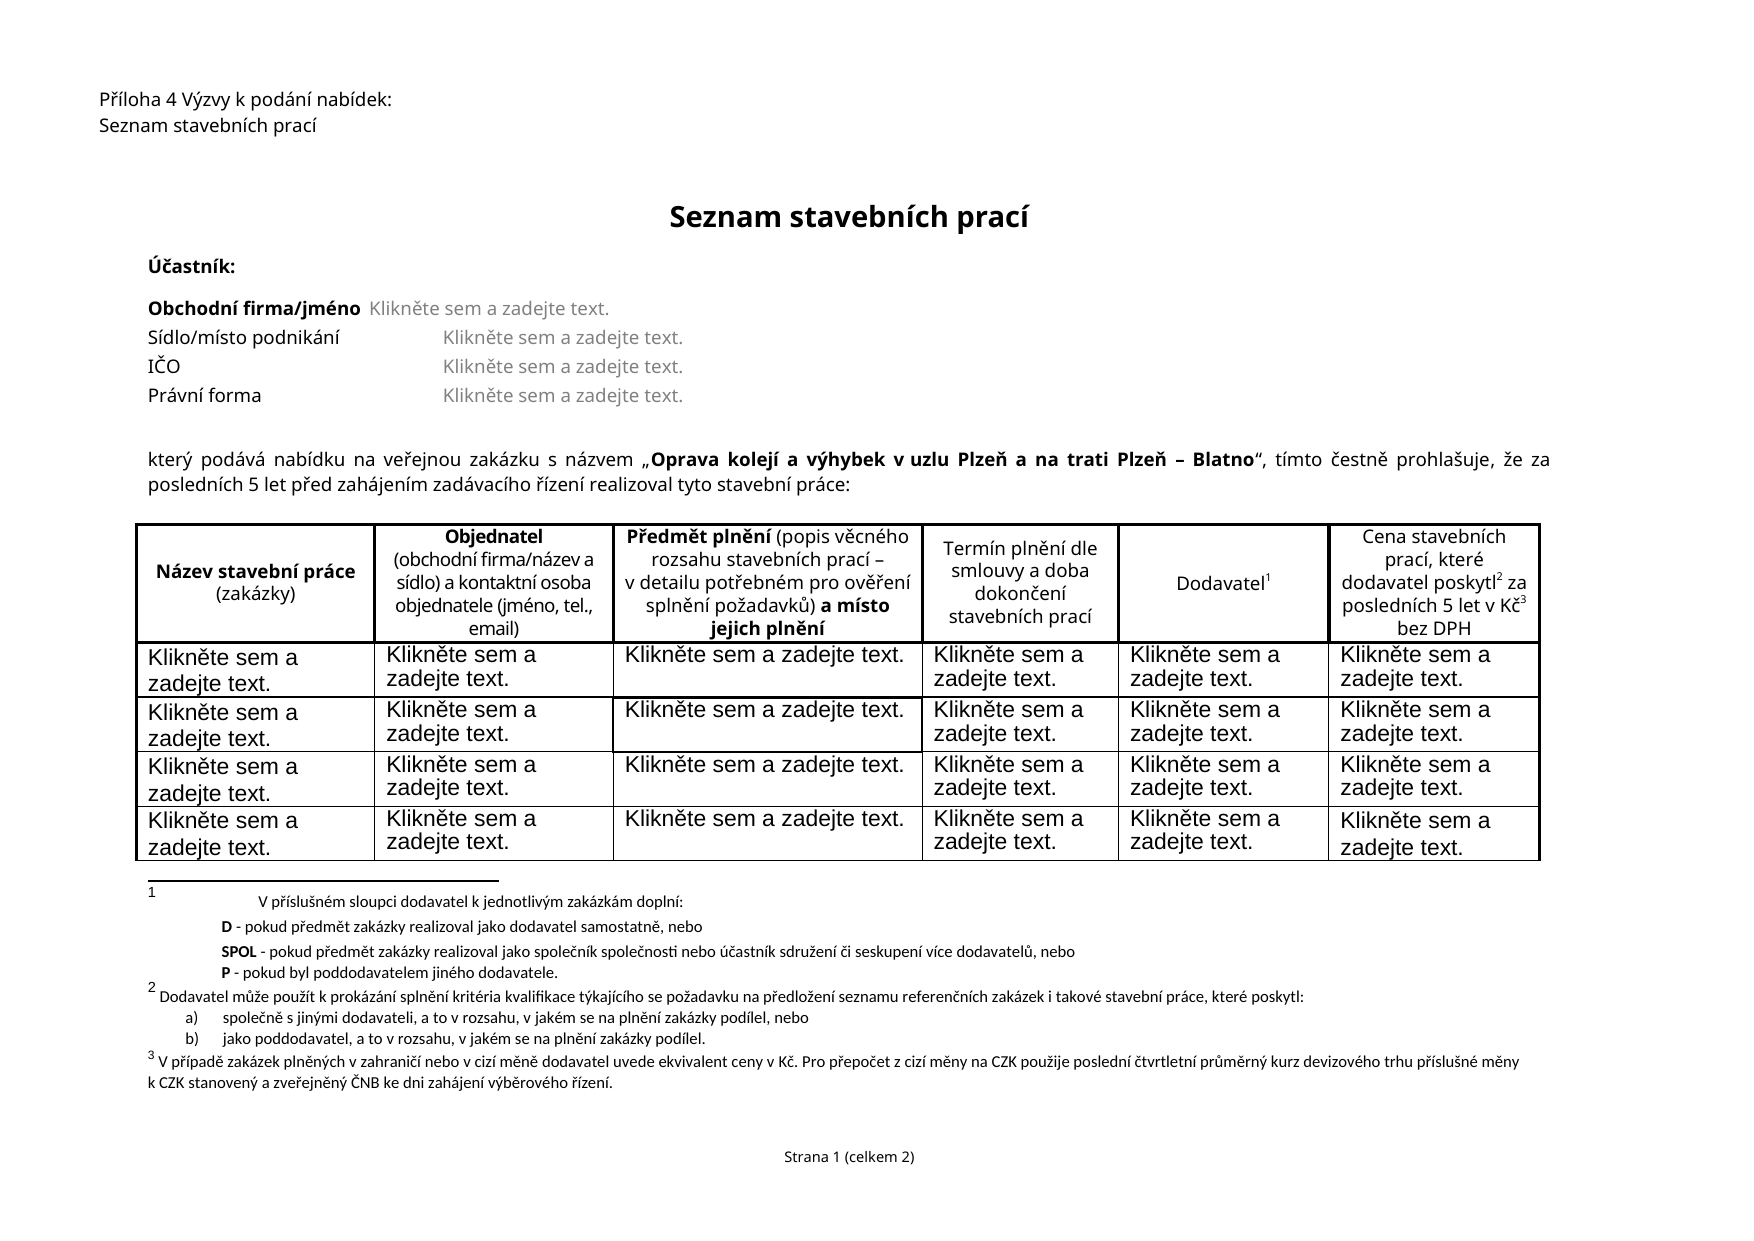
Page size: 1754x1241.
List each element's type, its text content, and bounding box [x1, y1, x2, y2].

table_header Cena stavebních prací, které dodavatel poskytl za posledních 5 let v Kč bez DPH [1331, 526, 1538, 641]
table_header Předmět plnění (popis věcného rozsahu stavebních prací – v detailu potřebném pro ověření splnění požadavků) a místo jejich plnění [615, 526, 921, 641]
table_header Objednatel (obchodní firma/název a sídlo) a kontaktní osoba objednatele (jméno, tel., email) [376, 526, 612, 641]
table_header Název stavební práce (zakázky) [138, 526, 373, 641]
text Právní forma [148, 379, 1551, 408]
text IČO [148, 350, 1551, 379]
title Seznam stavebních prací [148, 196, 1551, 236]
text Účastník: [148, 249, 1551, 279]
text Obchodní firma/jméno [148, 292, 1551, 321]
text Sídlo/místo podnikání [148, 321, 1551, 350]
text který podává nabídku na veřejnou zakázku s názvem „“, tímto čestně prohlašuje, že za posledních 5 let před zahájením zadávacího řízení realizoval tyto stavební práce: [148, 446, 1551, 497]
table_header Termín plnění dle smlouvy a doba dokončení stavebních prací [924, 526, 1117, 641]
table_header Dodavatel [1120, 526, 1327, 641]
